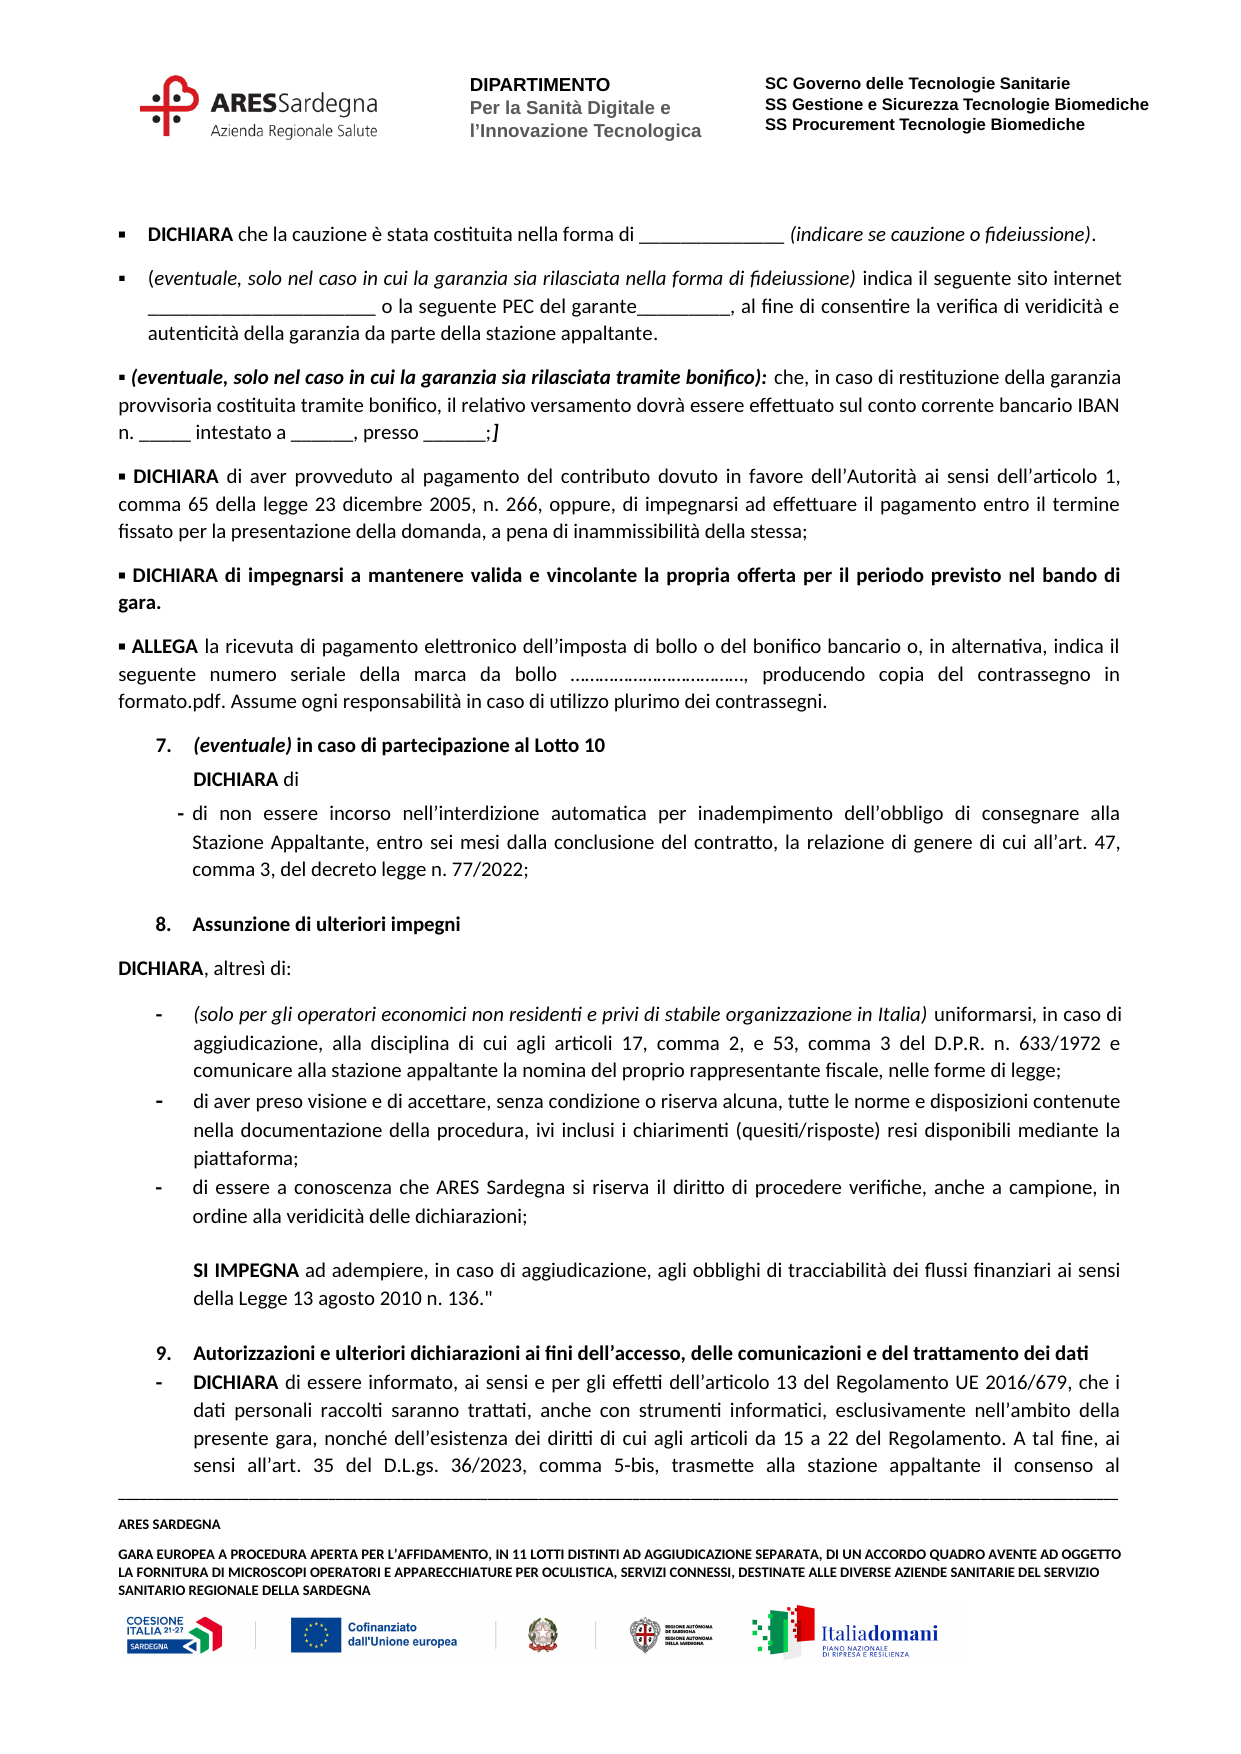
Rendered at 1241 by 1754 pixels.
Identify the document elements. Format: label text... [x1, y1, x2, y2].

text DICHIARA, altresì di: [118, 955, 1122, 981]
list di essere a conoscenza che ARES Sardegna si riserva il diritto di procedere verifiche, anche a campione, in ordine alla veridicità delle dichiarazioni; [155, 1172, 1122, 1228]
text ▪ ALLEGA la ricevuta di pagamento elettronico dell’imposta di bollo o del bonifico bancario o, in alternativa, indica il seguente numero seriale della marca da bollo ………………………………, producendo copia del contrassegno in formato.pdf. Assume ogni responsabilità in caso di utilizzo plurimo dei contrassegni. [118, 634, 1122, 714]
list (eventuale) in caso di partecipazione al Lotto 10 [156, 732, 1122, 758]
text ▪ DICHIARA di impegnarsi a mantenere valida e vincolante la propria offerta per il periodo previsto nel bando di gara. [118, 562, 1122, 615]
list SI IMPEGNA ad adempiere, in caso di aggiudicazione, agli obblighi di tracciabilità dei flussi finanziari ai sensi della Legge 13 agosto 2010 n. 136." [193, 1258, 1122, 1311]
text ▪ DICHIARA che la cauzione è stata costituita nella forma di ______________ (indicare se cauzione o fideiussione). [118, 222, 1122, 247]
text ▪ (eventuale, solo nel caso in cui la garanzia sia rilasciata tramite bonifico): che, in caso di restituzione della garanzia provvisoria costituita tramite bonifico, il relativo versamento dovrà essere effettuato sul conto corrente bancario IBAN n. _____ intestato a ______, presso ______;] [118, 364, 1122, 445]
list (solo per gli operatori economici non residenti e privi di stabile organizzazione in Italia) uniformarsi, in caso di aggiudicazione, alla disciplina di cui agli articoli 17, comma 2, e 53, comma 3 del D.P.R. n. 633/1972 e comunicare alla stazione appaltante la nomina del proprio rappresentante fiscale, nelle forme di legge; [156, 999, 1122, 1082]
list Autorizzazioni e ulteriori dichiarazioni ai fini dell’accesso, delle comunicazioni e del trattamento dei dati [156, 1340, 1122, 1365]
picture [129, 73, 395, 141]
text ▪ DICHIARA di aver provveduto al pagamento del contributo dovuto in favore dell’Autorità ai sensi dell’articolo 1, comma 65 della legge 23 dicembre 2005, n. 266, oppure, di impegnarsi ad effettuare il pagamento entro il termine fissato per la presentazione della domanda, a pena di inammissibilità della stessa; [118, 463, 1122, 543]
picture [725, 1598, 967, 1664]
list di aver preso visione e di accettare, senza condizione o riserva alcuna, tutte le norme e disposizioni contenute nella documentazione della procedura, ivi inclusi i chiarimenti (quesiti/risposte) resi disponibili mediante la piattaforma; [156, 1084, 1122, 1171]
list DICHIARA di [193, 766, 1122, 792]
list Assunzione di ulteriori impegni [155, 911, 1122, 937]
text ▪ (eventuale, solo nel caso in cui la garanzia sia rilasciata nella forma di fideiussione) indica il seguente sito internet ______________________ o la seguente PEC del garante_________, al fine di consentire la verifica di veridicità e autenticità della garanzia da parte della stazione appaltante. [118, 266, 1122, 346]
list di non essere incorso nell’interdizione automatica per inadempimento dell’obbligo di consegnare alla Stazione Appaltante, entro sei mesi dalla conclusione del contratto, la relazione di genere di cui all’art. 47, comma 3, del decreto legge n. 77/2022; [177, 798, 1122, 882]
